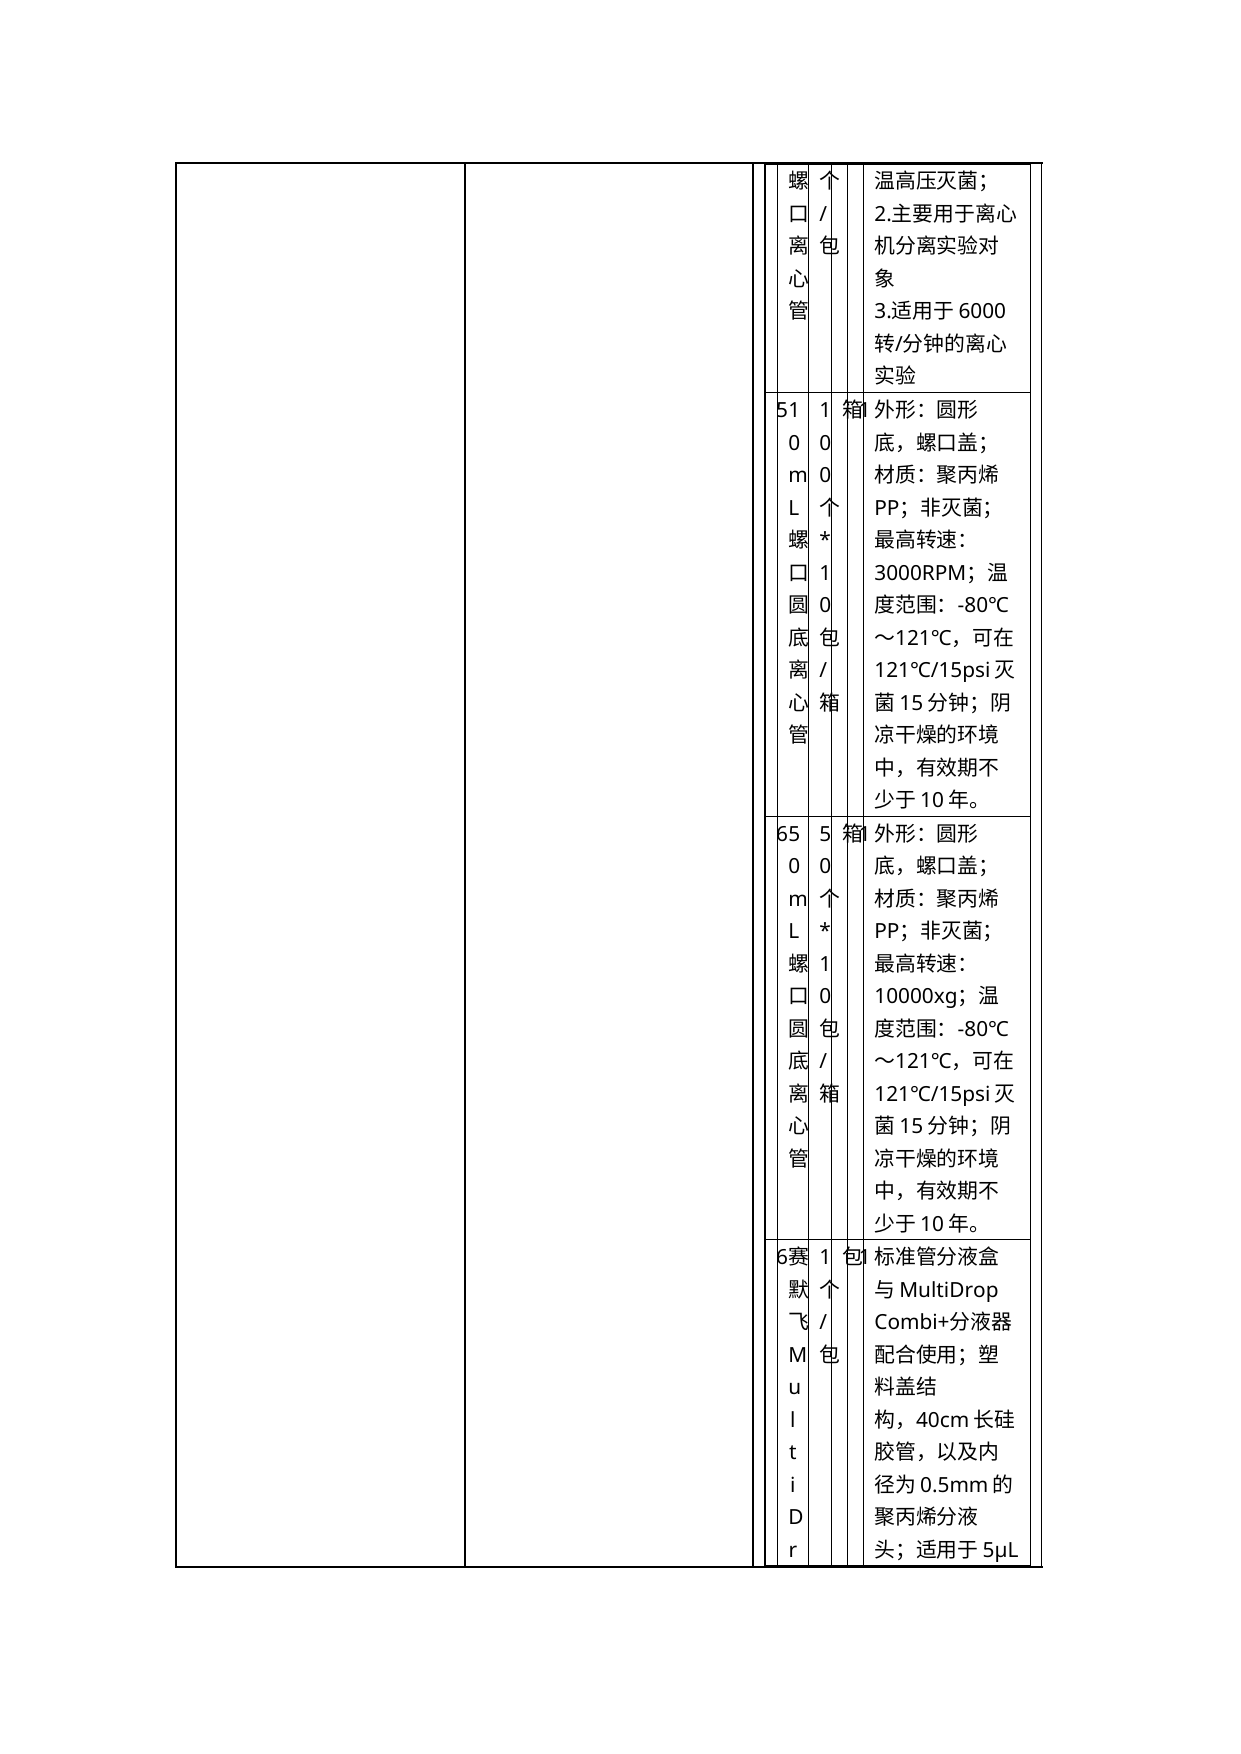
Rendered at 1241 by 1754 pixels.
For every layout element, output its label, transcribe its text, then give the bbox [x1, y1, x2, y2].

table_cell [754, 164, 764, 1566]
table_cell [832, 165, 847, 392]
table_cell [848, 165, 863, 392]
table_cell [848, 817, 863, 832]
table_cell [766, 817, 777, 1239]
table_cell [864, 165, 1030, 392]
table_cell [848, 405, 863, 816]
table_cell [766, 165, 777, 392]
table_cell [848, 829, 863, 1239]
table_cell [848, 1251, 863, 1565]
table_cell [1031, 164, 1041, 1566]
table_cell [809, 1240, 831, 1565]
table_cell [864, 1240, 1030, 1565]
table_cell [832, 817, 847, 1239]
table_cell [848, 393, 863, 408]
table_cell [778, 393, 808, 816]
table_cell [809, 165, 831, 392]
table_cell [778, 817, 808, 1239]
table_cell [832, 393, 847, 816]
table_cell 1 [466, 164, 752, 1566]
table_cell [848, 1240, 863, 1252]
table_cell [809, 817, 831, 1239]
table_cell [766, 393, 777, 816]
table_cell [864, 393, 1030, 816]
table_cell [809, 393, 831, 816]
table_cell [832, 1240, 847, 1565]
table_cell [177, 164, 464, 1566]
table_cell [778, 1240, 808, 1565]
table_cell [766, 1240, 777, 1565]
table_cell [864, 817, 1030, 1239]
table_cell [778, 165, 808, 392]
